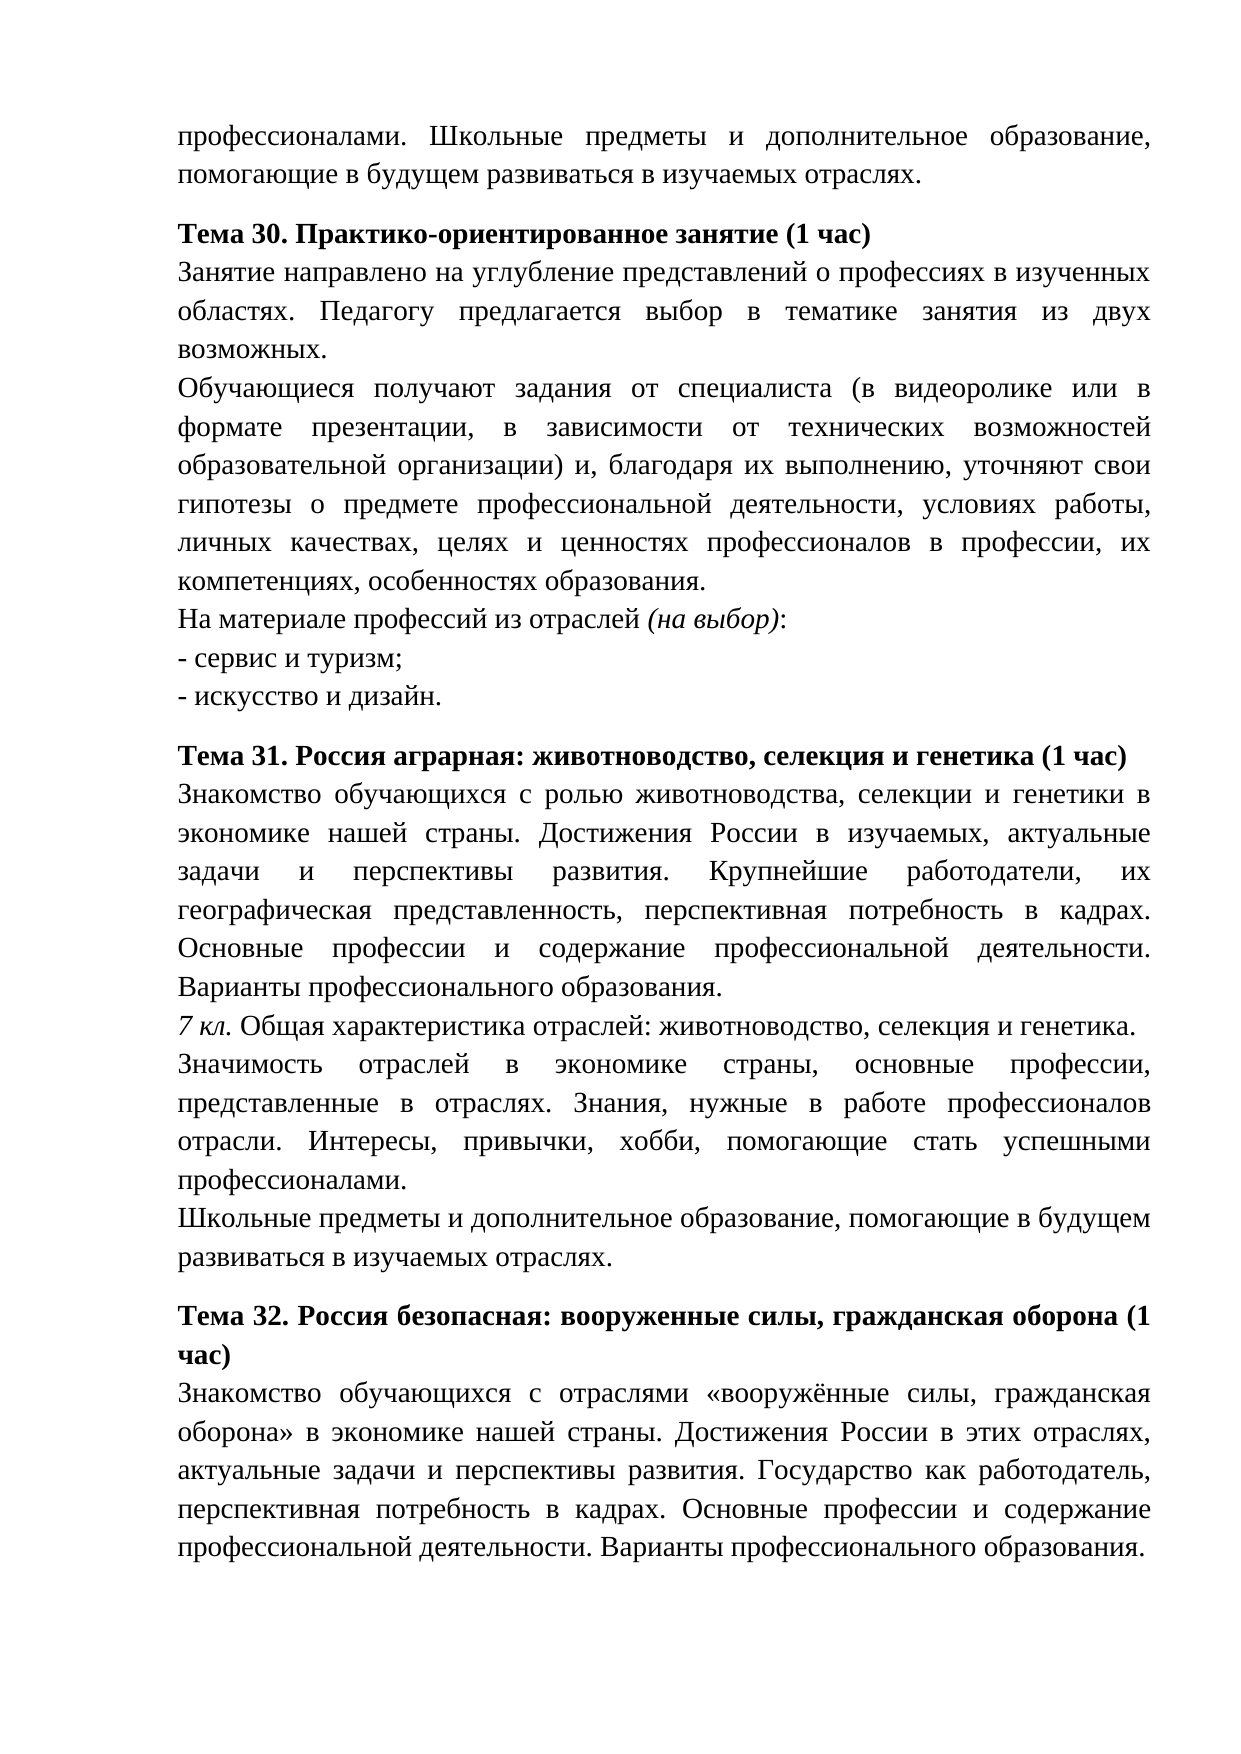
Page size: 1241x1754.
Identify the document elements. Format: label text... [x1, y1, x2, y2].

text Школьные предметы и дополнительное образование, помогающие в будущем развиваться в изучаемых отраслях. [177, 1200, 1152, 1272]
text Занятие направлено на углубление представлений о профессиях в изученных областях. Педагогу предлагается выбор в тематике занятия из двух возможных. [177, 254, 1152, 365]
text Тема 30. Практико-ориентированное занятие (1 час) [177, 216, 1152, 249]
text Значимость отраслей в экономике страны, основные профессии, представленные в отраслях. Знания, нужные в работе профессионалов отрасли. Интересы, привычки, хобби, помогающие стать успешными профессионалами. [177, 1046, 1152, 1195]
text Знакомство обучающихся с ролью животноводства, селекции и генетики в экономике нашей страны. Достижения России в изучаемых, актуальные задачи и перспективы развития. Крупнейшие работодатели, их географическая представленность, перспективная потребность в кадрах. Основные профессии и содержание профессиональной деятельности. Варианты профессионального образования. [177, 776, 1152, 1003]
text - искусство и дизайн. [177, 678, 1152, 712]
text На материале профессий из отраслей (на выбор): [177, 601, 1152, 635]
text - сервис и туризм; [177, 640, 1152, 673]
text Знакомство обучающихся с отраслями «вооружённые силы, гражданская оборона» в экономике нашей страны. Достижения России в этих отраслях, актуальные задачи и перспективы развития. Государство как работодатель, перспективная потребность в кадрах. Основные профессии и содержание профессиональной деятельности. Варианты профессионального образования. [177, 1375, 1152, 1563]
text Обучающиеся получают задания от специалиста (в видеоролике или в формате презентации, в зависимости от технических возможностей образовательной организации) и, благодаря их выполнению, уточняют свои гипотезы о предмете профессиональной деятельности, условиях работы, личных качествах, целях и ценностях профессионалов в профессии, их компетенциях, особенностях образования. [177, 370, 1152, 596]
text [177, 118, 1152, 190]
text Тема 31. Россия аграрная: животноводство, селекция и генетика (1 час) [177, 738, 1152, 771]
text 7 кл. Общая характеристика отраслей: животноводство, селекция и генетика. [177, 1008, 1152, 1041]
text Тема 32. Россия безопасная: вооруженные силы, гражданская оборона (1 час) [177, 1298, 1152, 1370]
